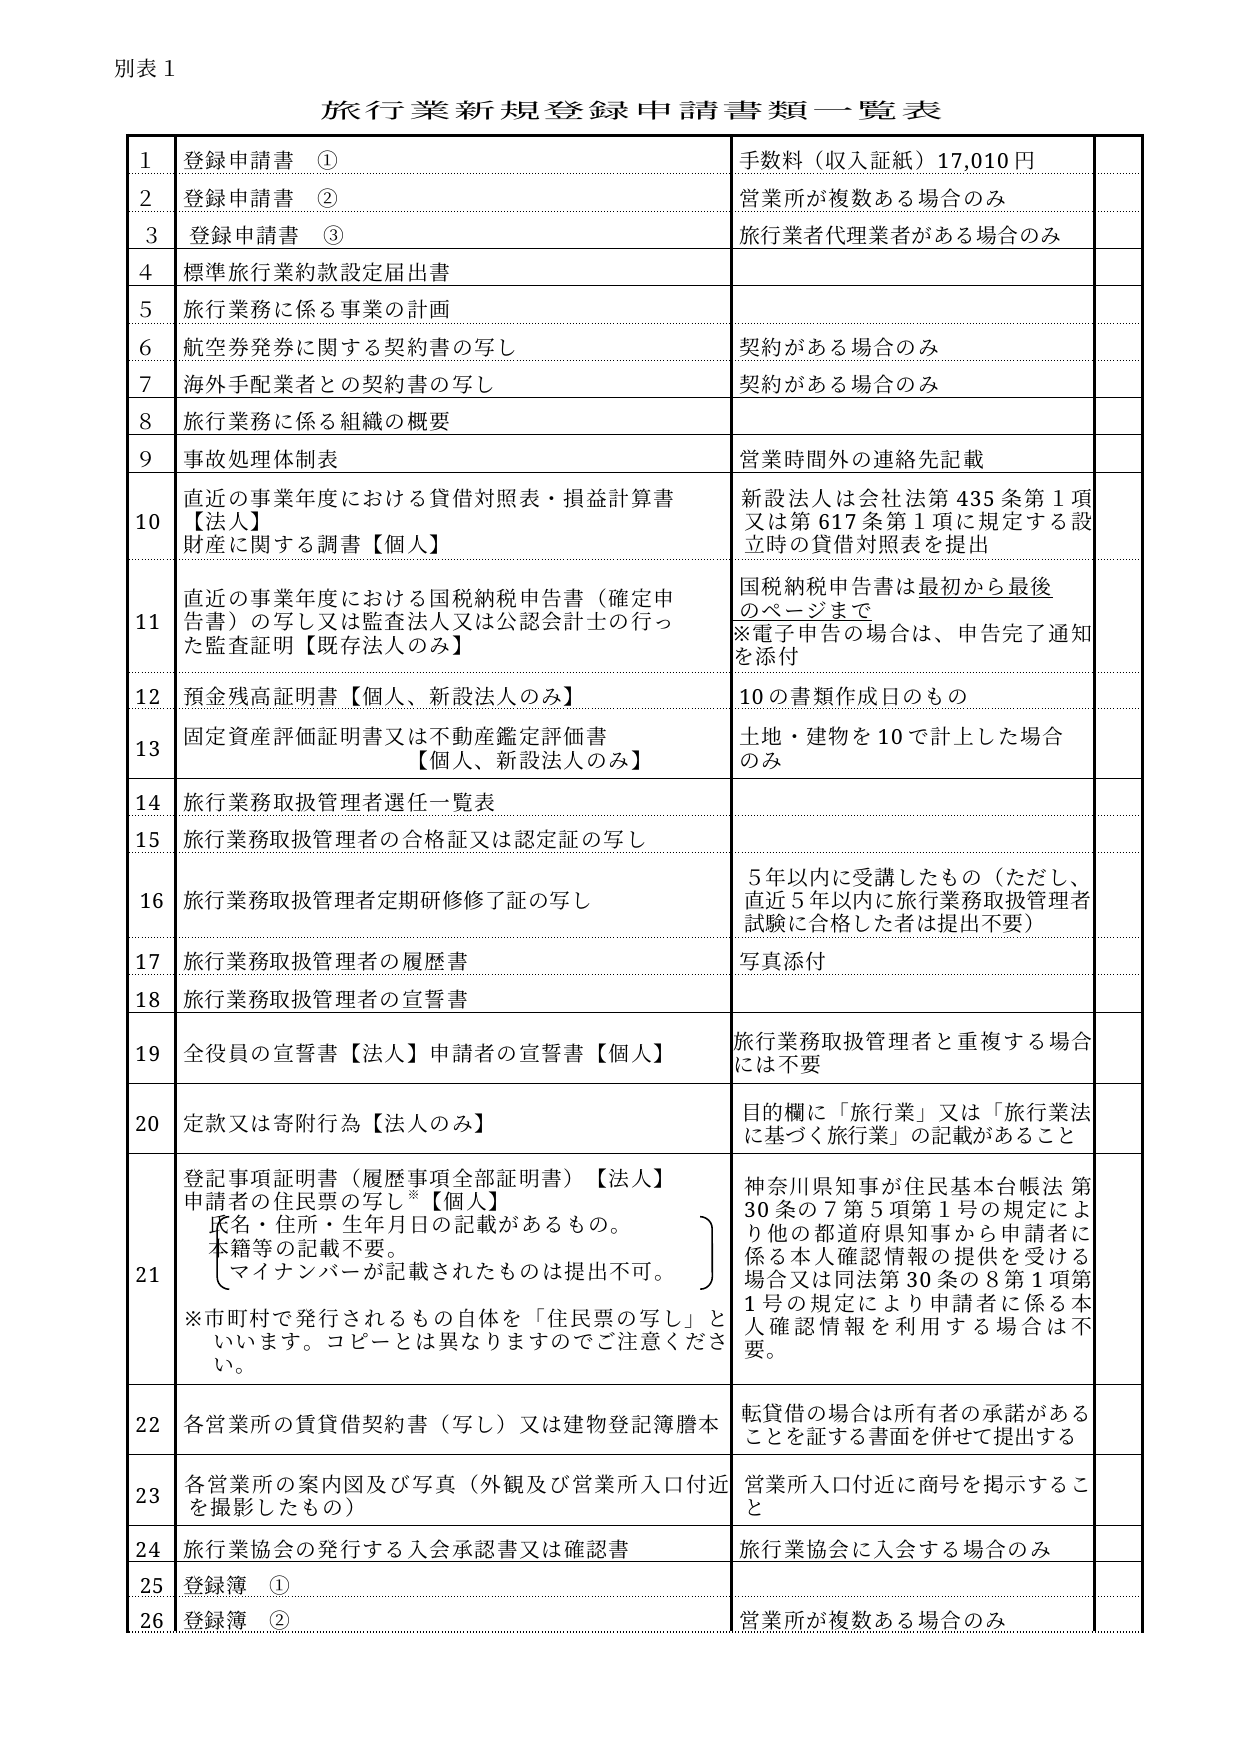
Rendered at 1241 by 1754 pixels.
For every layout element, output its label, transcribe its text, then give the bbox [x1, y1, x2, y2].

table_cell [1096, 1154, 1141, 1383]
table_cell [733, 974, 1093, 1012]
table_cell [1096, 937, 1141, 974]
text 旅行業新規登録申請書類一覧表 [112, 100, 1152, 123]
table_cell [733, 398, 1093, 434]
table_header １ [129, 137, 174, 173]
table_cell 24 [129, 1526, 174, 1561]
table_cell 直近の事業年度における国税納税申告書（確定申 告書）の写し又は監査法人又は公認会計士の行っ た監査証明【既存法人のみ】 [177, 559, 730, 672]
table_cell 14 [129, 779, 174, 815]
table_cell ３ [129, 211, 174, 248]
table_cell 19 [129, 1013, 174, 1082]
table_cell 26 [129, 1596, 174, 1631]
table_cell 航空券発券に関する契約書の写し [177, 323, 730, 360]
table_cell [1096, 435, 1141, 472]
table_cell [1096, 173, 1141, 211]
table_cell 転貸借の場合は所有者の承諾があることを証する書面を併せて提出する [733, 1385, 1093, 1454]
table_cell 営業所が複数ある場合のみ [733, 1596, 1093, 1631]
table_cell 全役員の宣誓書【法人】申請者の宣誓書【個人】 [177, 1013, 730, 1082]
table_cell 営業所入口付近に商号を掲示すること [733, 1455, 1093, 1525]
table_cell 10の書類作成日のもの [733, 672, 1093, 707]
table_cell [733, 286, 1093, 322]
table_cell 登録申請書 ② [177, 173, 730, 211]
table_cell [1096, 211, 1141, 248]
table_cell 18 [129, 974, 174, 1012]
table_cell [1096, 672, 1141, 707]
table_cell 旅行業務取扱管理者の宣誓書 [177, 974, 730, 1012]
table_cell [1096, 473, 1141, 559]
table_cell 21 [129, 1154, 174, 1383]
table_cell ５年以内に受講したもの（ただし、直近５年以内に旅行業務取扱管理者試験に合格した者は提出不要） [733, 852, 1093, 937]
table_header 手数料（収入証紙）17,010円 [733, 137, 1093, 173]
table_cell [733, 779, 1093, 815]
table_cell 10 [129, 473, 174, 559]
table_cell [1096, 974, 1141, 1012]
table_cell 登録簿 ① [177, 1562, 730, 1596]
table_cell 旅行業協会の発行する入会承認書又は確認書 [177, 1526, 730, 1561]
table_cell 22 [129, 1385, 174, 1454]
table_cell 各営業所の案内図及び写真（外観及び営業所入口付近を撮影したもの） [177, 1455, 730, 1525]
table_cell 11 [129, 559, 174, 672]
table_cell 13 [129, 708, 174, 777]
table_cell ２ [129, 173, 174, 211]
table_cell [733, 1562, 1093, 1596]
table_cell 23 [129, 1455, 174, 1525]
table_cell 20 [129, 1084, 174, 1153]
table_cell ９ [129, 435, 174, 472]
table_cell 旅行業務取扱管理者の合格証又は認定証の写し [177, 815, 730, 852]
table_cell 契約がある場合のみ [733, 323, 1093, 360]
table_cell [1096, 779, 1141, 815]
table_cell 標準旅行業約款設定届出書 [177, 249, 730, 285]
table_cell [1096, 1526, 1141, 1561]
table_cell ６ [129, 323, 174, 360]
table_cell 各営業所の賃貸借契約書（写し）又は建物登記簿謄本 [177, 1385, 730, 1454]
table_cell 旅行業務取扱管理者選任一覧表 [177, 779, 730, 815]
table_cell 定款又は寄附行為【法人のみ】 [177, 1084, 730, 1153]
table_cell [1096, 852, 1141, 937]
table_cell [1096, 1562, 1141, 1596]
table_cell 国税納税申告書は最初から最後 のページまで ※電子申告の場合は、申告完了通知を添付 [733, 559, 1093, 672]
table_cell 営業所が複数ある場合のみ [733, 173, 1093, 211]
table_cell [733, 249, 1093, 285]
table_cell 25 [129, 1562, 174, 1596]
table_cell 事故処理体制表 [177, 435, 730, 472]
table_cell 12 [129, 672, 174, 707]
table_cell [1096, 1385, 1141, 1454]
table_cell [1096, 1013, 1141, 1082]
table_cell [1096, 360, 1141, 397]
table_cell 海外手配業者との契約書の写し [177, 360, 730, 397]
table_cell [1096, 286, 1141, 322]
table_cell [1096, 1596, 1141, 1631]
table_cell 登記事項証明書（履歴事項全部証明書）【法人】 申請者の住民票の写し※【個人】 氏名・住所・生年月日の記載があるもの。 本籍等の記載不要。 マイナンバーが記載されたものは提出不可。 ※市町村で発行されるもの自体を「住民票の写し」といいます。コピーとは異なりますのでご注意ください。 [177, 1154, 730, 1383]
table_cell [1096, 1455, 1141, 1525]
table_cell 登録申請書 ③ [177, 211, 730, 248]
table_cell 写真添付 [733, 937, 1093, 974]
table_cell 16 [129, 852, 174, 937]
table_cell [1096, 323, 1141, 360]
table_header [1096, 137, 1141, 173]
table_cell ４ [129, 249, 174, 285]
table_cell [1096, 708, 1141, 777]
table_cell 旅行業務取扱管理者と重複する場合には不要 [733, 1013, 1093, 1082]
table_cell 17 [129, 937, 174, 974]
table_cell 固定資産評価証明書又は不動産鑑定評価書 【個人、新設法人のみ】 [177, 708, 730, 777]
table_cell [733, 815, 1093, 852]
table_cell 神奈川県知事が住民基本台帳法 第30条の７第５項第１号の規定により他の都道府県知事から申請者に係る本人確認情報の提供を受ける場合又は同法第30条の８第1項第1号の規定により申請者に係る本人確認情報を利用する場合は不要。 [733, 1154, 1093, 1383]
table_cell ７ [129, 360, 174, 397]
table_cell 旅行業務取扱管理者の履歴書 [177, 937, 730, 974]
table_cell 土地・建物を10で計上した場合 のみ [733, 708, 1093, 777]
table_cell [1096, 249, 1141, 285]
table_cell 旅行業務取扱管理者定期研修修了証の写し [177, 852, 730, 937]
table_cell 登録簿 ② [177, 1596, 730, 1631]
table_cell 営業時間外の連絡先記載 [733, 435, 1093, 472]
table_cell 目的欄に「旅行業」又は「旅行業法に基づく旅行業」の記載があること [733, 1084, 1093, 1153]
table_cell 契約がある場合のみ [733, 360, 1093, 397]
table_cell 15 [129, 815, 174, 852]
table_cell [1096, 398, 1141, 434]
table_cell [1096, 559, 1141, 672]
table_cell 新設法人は会社法第435条第１項又は第617条第１項に規定する設立時の貸借対照表を提出 [733, 473, 1093, 559]
table_header 登録申請書 ① [177, 137, 730, 173]
table_cell [1096, 1084, 1141, 1153]
table_cell 旅行業協会に入会する場合のみ [733, 1526, 1093, 1561]
table_cell 旅行業者代理業者がある場合のみ [733, 211, 1093, 248]
table_cell [1096, 815, 1141, 852]
table_cell ５ [129, 286, 174, 322]
table_cell 旅行業務に係る組織の概要 [177, 398, 730, 434]
table_cell 旅行業務に係る事業の計画 [177, 286, 730, 322]
table_cell 直近の事業年度における貸借対照表・損益計算書 【法人】 財産に関する調書【個人】 [177, 473, 730, 559]
table_cell ８ [129, 398, 174, 434]
table_cell 預金残高証明書【個人、新設法人のみ】 [177, 672, 730, 707]
